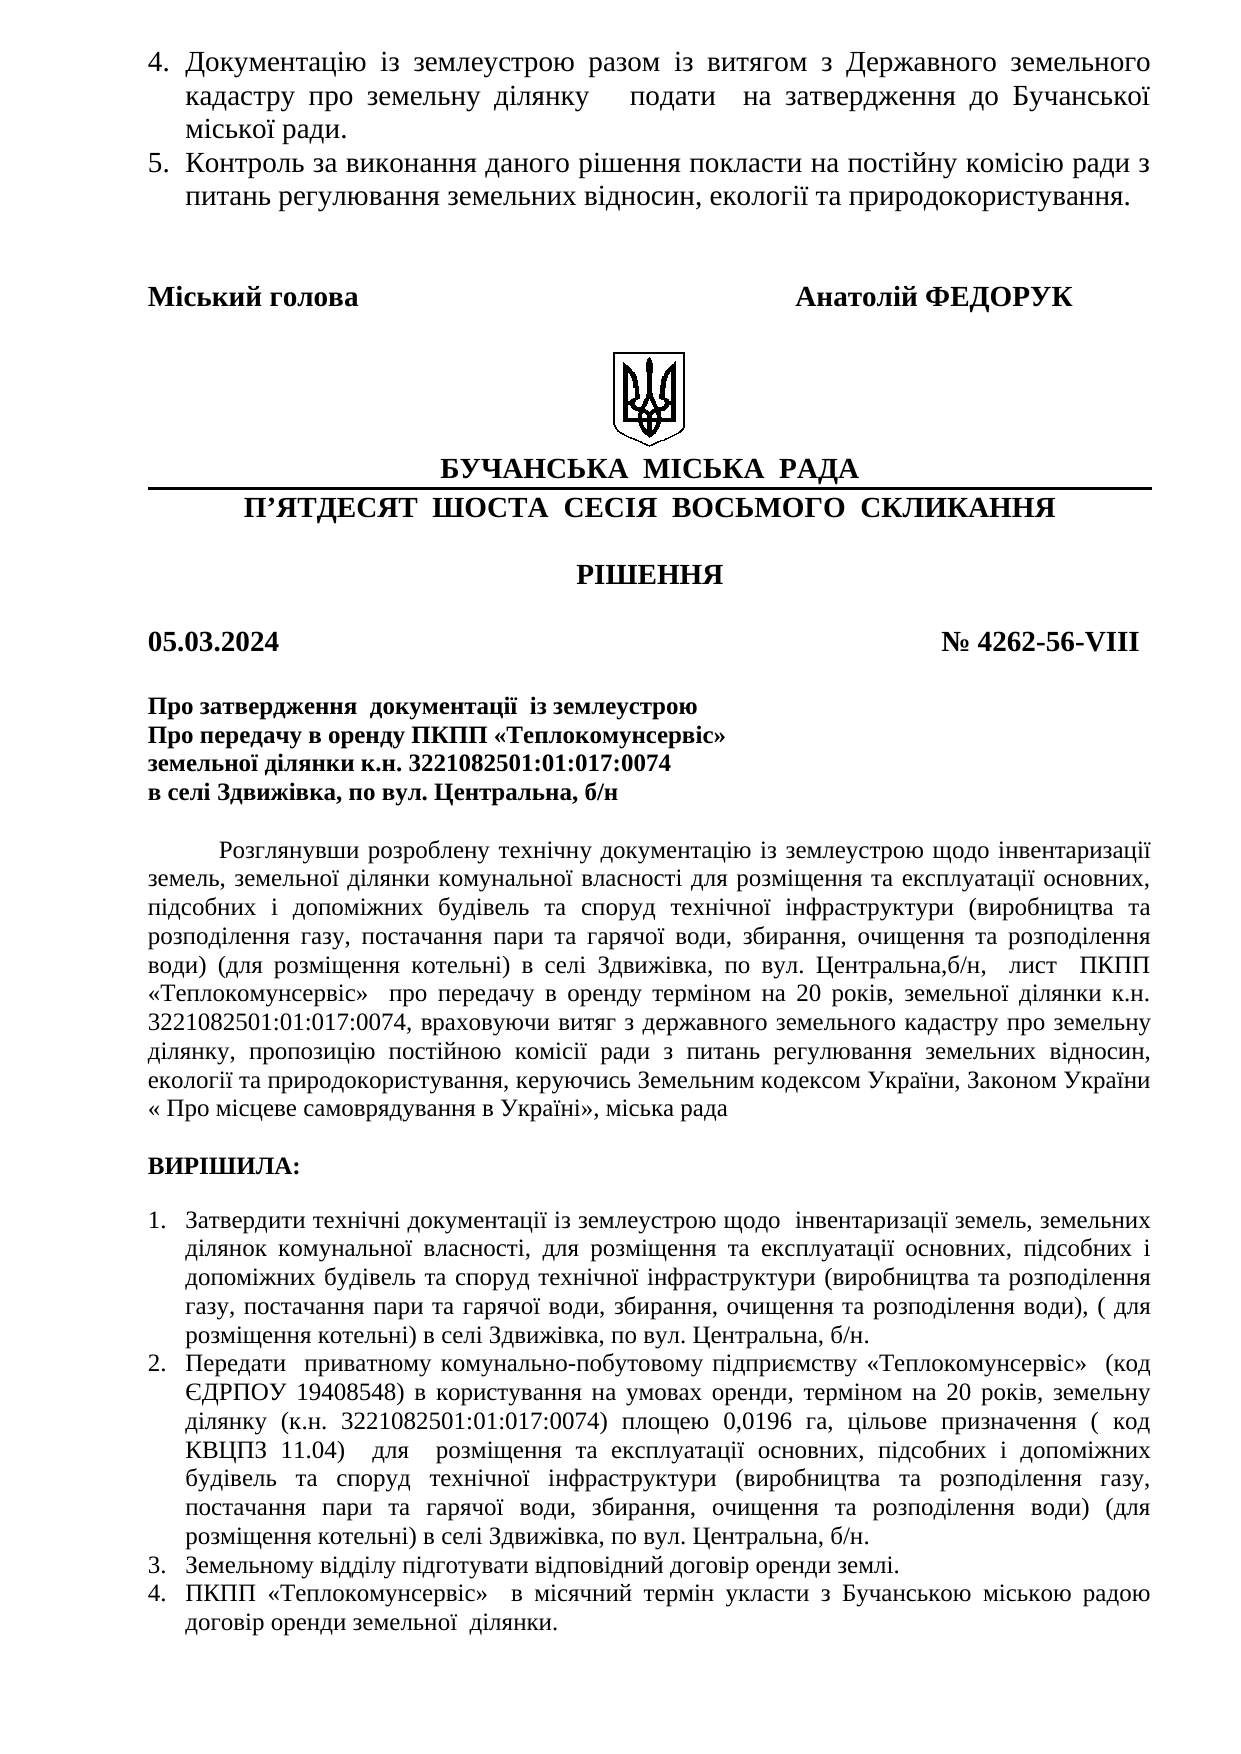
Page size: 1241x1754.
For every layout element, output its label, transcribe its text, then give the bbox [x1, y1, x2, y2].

text земельної ділянки к.н. 3221082501:01:017:0074 [148, 748, 1152, 777]
text Розглянувши розроблену технічну документацію із землеустрою щодо інвентаризації земель, земельної ділянки комунальної власності для розміщення та експлуатації основних, підсобних і допоміжних будівель та споруд технічної інфраструктури (виробництва та розподілення газу, постачання пари та гарячої води, збирання, очищення та розподілення води) (для розміщення котельні) в селі Здвижівка, по вул. Центральна,б/н, лист ПКПП «Теплокомунсервіс» про передачу в оренду терміном на 20 років, земельної ділянки к.н. 3221082501:01:017:0074, враховуючи витяг з державного земельного кадастру про земельну ділянку, пропозицію постійною комісії ради з питань регулювання земельних відносин, екології та природокористування, керуючись Земельним кодексом України, Законом України « Про місцеве самоврядування в Україні», міська рада [148, 835, 1152, 1122]
text в селі Здвижівка, по вул. Центральна, б/н [148, 777, 1152, 806]
list Документацію із землеустрою разом із витягом з Державного земельного кадастру про земельну ділянку подати на затвердження до Бучанської міської ради. [148, 44, 1152, 145]
text Про затвердження документації із землеустрою [148, 691, 1152, 720]
list Передати приватному комунально-побутовому підприємству «Теплокомунсервіс» (код ЄДРПОУ 19408548) в користування на умовах оренди, терміном на 20 років, земельну ділянку (к.н. 3221082501:01:017:0074) площею 0,0196 га, цільове призначення ( код КВЦПЗ 11.04) для розміщення та експлуатації основних, підсобних і допоміжних будівель та споруд технічної інфраструктури (виробництва та розподілення газу, постачання пари та гарячої води, збирання, очищення та розподілення води) (для розміщення котельні) в селі Здвижівка, по вул. Центральна, б/н. [148, 1348, 1152, 1550]
list Затвердити технічні документації із землеустрою щодо інвентаризації земель, земельних ділянок комунальної власності, для розміщення та експлуатації основних, підсобних і допоміжних будівель та споруд технічної інфраструктури (виробництва та розподілення газу, постачання пари та гарячої води, збирання, очищення та розподілення води), ( для розміщення котельні) в селі Здвижівка, по вул. Центральна, б/н. [148, 1205, 1152, 1348]
text БУЧАНСЬКА МІСЬКА РАДА [148, 451, 1152, 487]
text П’ЯТДЕСЯТ ШОСТА СЕСІЯ ВОСЬМОГО СКЛИКАННЯ [148, 490, 1152, 523]
text 05.03.2024 № 4262-56-VIІІ [148, 624, 1152, 657]
text ВИРІШИЛА: [148, 1151, 1152, 1180]
list ПКПП «Теплокомунсервіс» в місячний термін укласти з Бучанською міською радою договір оренди земельної ділянки. [148, 1578, 1152, 1636]
list Контроль за виконання даного рішення покласти на постійну комісію ради з питань регулювання земельних відносин, екології та природокористування. [148, 145, 1152, 212]
text Про передачу в оренду ПКПП «Теплокомунсервіс» [148, 720, 1152, 748]
text РІШЕННЯ [148, 557, 1152, 590]
list Земельному відділу підготувати відповідний договір оренди землі. [148, 1550, 1152, 1578]
text Міський голова Анатолій ФЕДОРУК [148, 279, 1152, 313]
